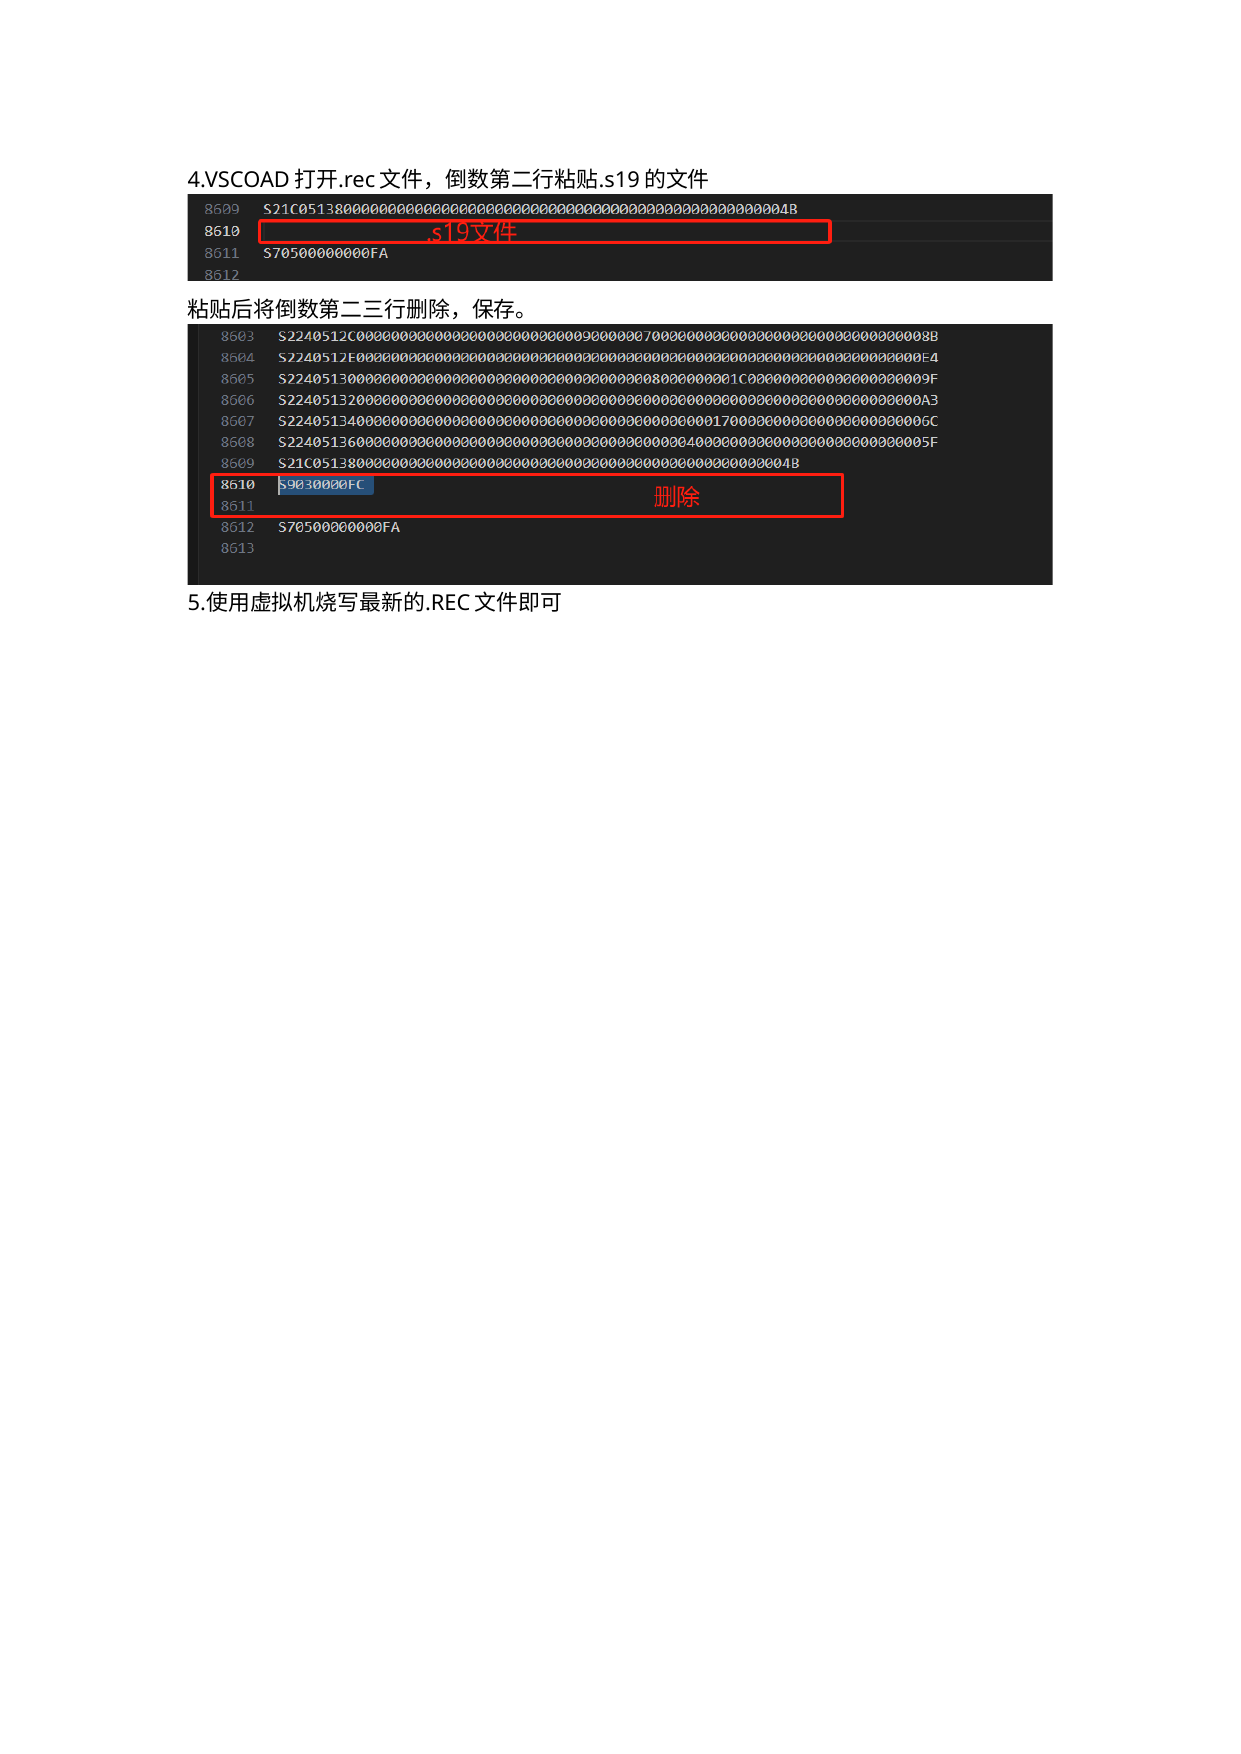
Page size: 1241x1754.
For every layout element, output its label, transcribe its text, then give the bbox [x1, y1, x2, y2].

text 粘贴后将倒数第二三行删除，保存。 [187, 292, 1053, 324]
picture [187, 324, 1053, 585]
picture [187, 194, 1053, 281]
text 5.使用虚拟机烧写最新的.REC文件即可 [187, 585, 1053, 617]
text 4.VSCOAD打开.rec文件，倒数第二行粘贴.s19的文件 [187, 162, 1053, 194]
